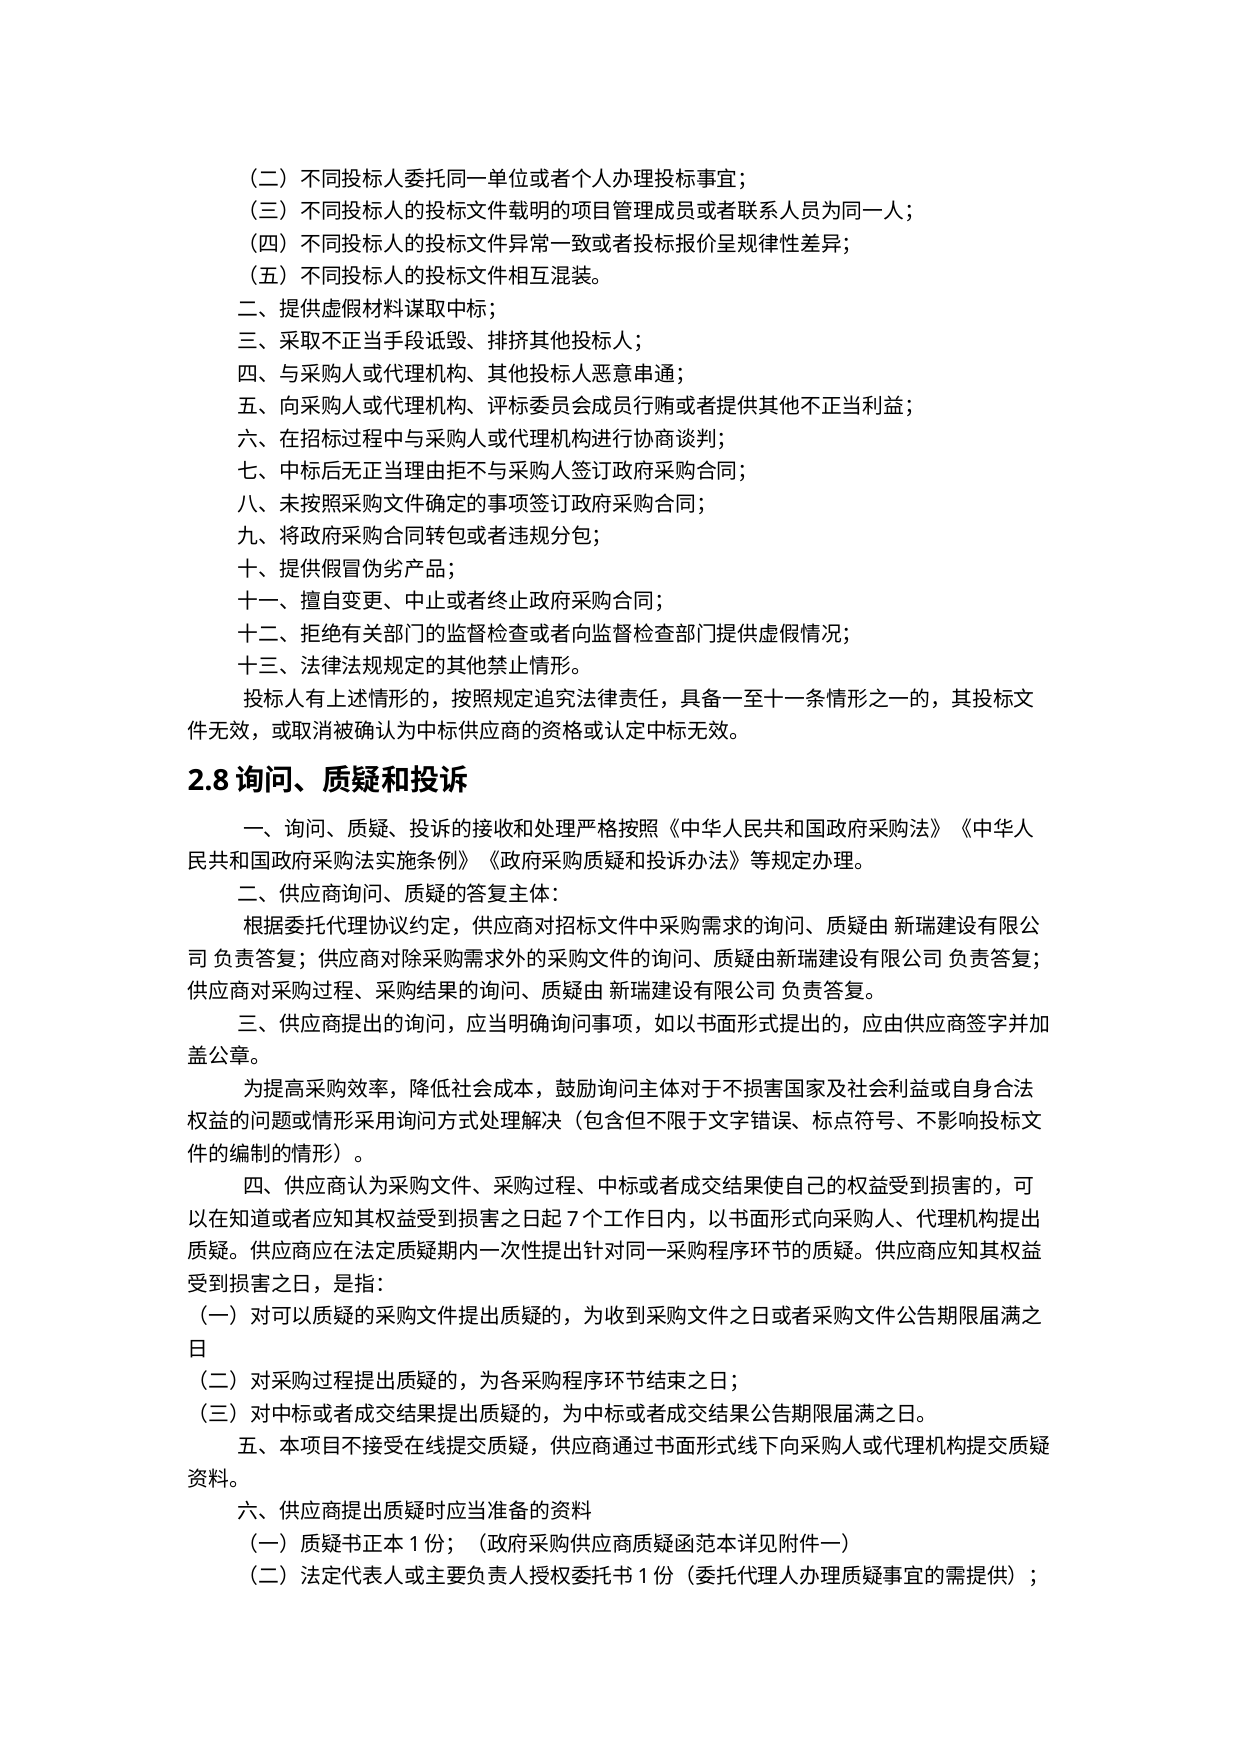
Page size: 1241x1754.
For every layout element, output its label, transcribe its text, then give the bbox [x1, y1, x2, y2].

text （二）法定代表人或主要负责人授权委托书1份（委托代理人办理质疑事宜的需提供）； [187, 1559, 1053, 1592]
text 八、未按照采购文件确定的事项签订政府采购合同； [187, 487, 1053, 519]
text 四、与采购人或代理机构、其他投标人恶意串通； [187, 357, 1053, 389]
text 五、向采购人或代理机构、评标委员会成员行贿或者提供其他不正当利益； [187, 389, 1053, 422]
text （一）对可以质疑的采购文件提出质疑的，为收到采购文件之日或者采购文件公告期限届满之日 [187, 1299, 1053, 1364]
text 为提高采购效率，降低社会成本，鼓励询问主体对于不损害国家及社会利益或自身合法权益的问题或情形采用询问方式处理解决（包含但不限于文字错误、标点符号、不影响投标文件的编制的情形）。 [187, 1072, 1053, 1169]
text （四）不同投标人的投标文件异常一致或者投标报价呈规律性差异； [187, 227, 1053, 259]
text 2.8询问、质疑和投诉 [187, 747, 1053, 812]
text 三、供应商提出的询问，应当明确询问事项，如以书面形式提出的，应由供应商签字并加盖公章。 [187, 1007, 1053, 1072]
text （三）不同投标人的投标文件载明的项目管理成员或者联系人员为同一人； [187, 194, 1053, 227]
text 投标人有上述情形的，按照规定追究法律责任，具备一至十一条情形之一的，其投标文件无效，或取消被确认为中标供应商的资格或认定中标无效。 [187, 682, 1053, 747]
text 根据委托代理协议约定，供应商对招标文件中采购需求的询问、质疑由 新瑞建设有限公司 负责答复；供应商对除采购需求外的采购文件的询问、质疑由新瑞建设有限公司 负责答复；供应商对采购过程、采购结果的询问、质疑由 新瑞建设有限公司 负责答复。 [187, 909, 1053, 1007]
text 十三、法律法规规定的其他禁止情形。 [187, 649, 1053, 682]
text 四、供应商认为采购文件、采购过程、中标或者成交结果使自己的权益受到损害的，可以在知道或者应知其权益受到损害之日起7个工作日内，以书面形式向采购人、代理机构提出质疑。供应商应在法定质疑期内一次性提出针对同一采购程序环节的质疑。供应商应知其权益受到损害之日，是指： [187, 1169, 1053, 1299]
text 三、采取不正当手段诋毁、排挤其他投标人； [187, 324, 1053, 357]
text 六、供应商提出质疑时应当准备的资料 [187, 1494, 1053, 1527]
text （五）不同投标人的投标文件相互混装。 [187, 259, 1053, 292]
text 六、在招标过程中与采购人或代理机构进行协商谈判； [187, 422, 1053, 454]
text 十一、擅自变更、中止或者终止政府采购合同； [187, 584, 1053, 617]
text （一）质疑书正本1份；（政府采购供应商质疑函范本详见附件一） [187, 1527, 1053, 1559]
text 七、中标后无正当理由拒不与采购人签订政府采购合同； [187, 454, 1053, 487]
text 一、询问、质疑、投诉的接收和处理严格按照《中华人民共和国政府采购法》《中华人民共和国政府采购法实施条例》《政府采购质疑和投诉办法》等规定办理。 [187, 812, 1053, 877]
text 二、供应商询问、质疑的答复主体： [187, 877, 1053, 909]
text （二）不同投标人委托同一单位或者个人办理投标事宜； [187, 162, 1053, 194]
text 二、提供虚假材料谋取中标； [187, 292, 1053, 324]
text 十二、拒绝有关部门的监督检查或者向监督检查部门提供虚假情况； [187, 617, 1053, 649]
text 十、提供假冒伪劣产品； [187, 552, 1053, 584]
text （三）对中标或者成交结果提出质疑的，为中标或者成交结果公告期限届满之日。 [187, 1397, 1053, 1429]
text 五、本项目不接受在线提交质疑，供应商通过书面形式线下向采购人或代理机构提交质疑资料。 [187, 1429, 1053, 1494]
text 九、将政府采购合同转包或者违规分包； [187, 519, 1053, 552]
text （二）对采购过程提出质疑的，为各采购程序环节结束之日； [187, 1364, 1053, 1397]
